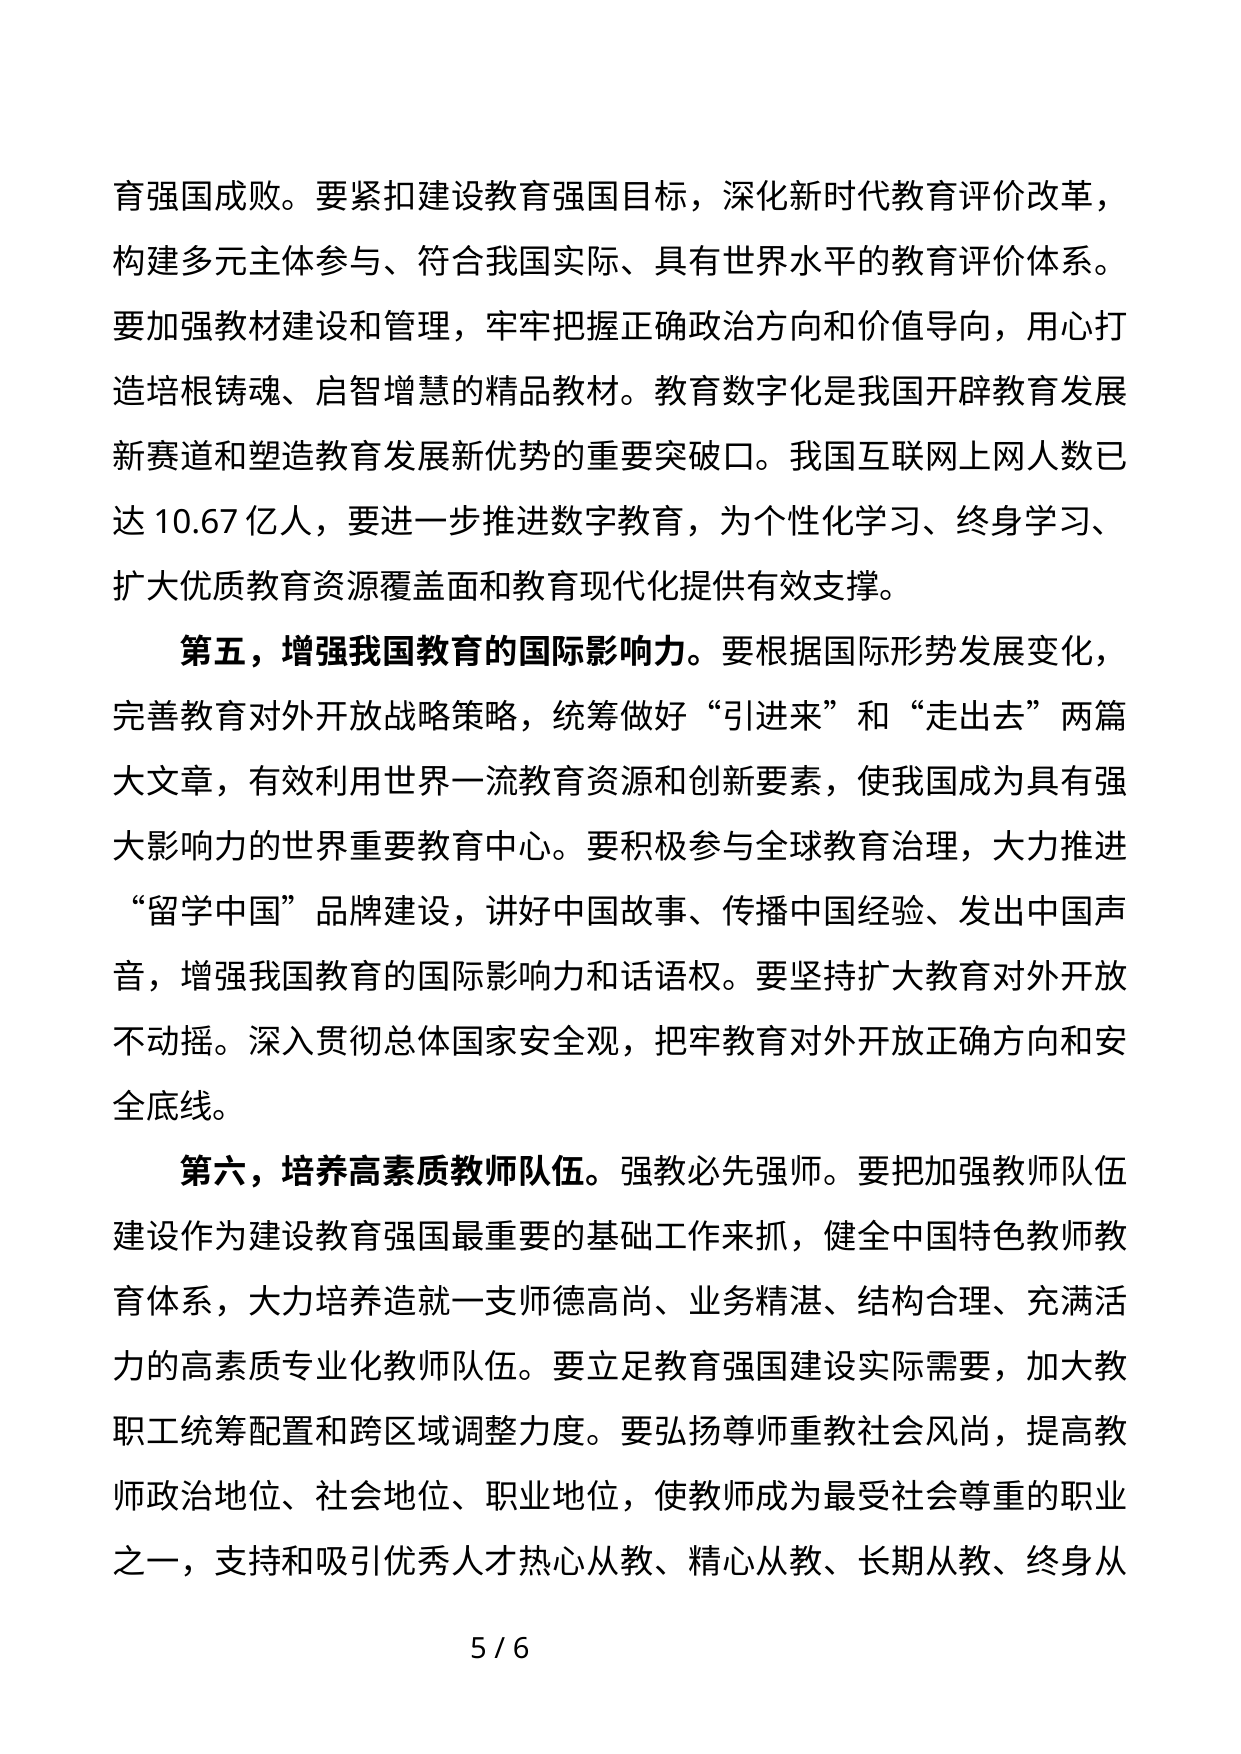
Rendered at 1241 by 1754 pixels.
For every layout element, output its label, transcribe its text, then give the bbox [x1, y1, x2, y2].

text 第五，增强我国教育的国际影响力。要根据国际形势发展变化，完善教育对外开放战略策略，统筹做好“引进来”和“走出去”两篇大文章，有效利用世界一流教育资源和创新要素，使我国成为具有强大影响力的世界重要教育中心。要积极参与全球教育治理，大力推进“留学中国”品牌建设，讲好中国故事、传播中国经验、发出中国声音，增强我国教育的国际影响力和话语权。要坚持扩大教育对外开放不动摇。深入贯彻总体国家安全观，把牢教育对外开放正确方向和安全底线。 [112, 617, 1128, 1137]
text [112, 162, 1128, 617]
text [112, 1137, 1128, 1592]
